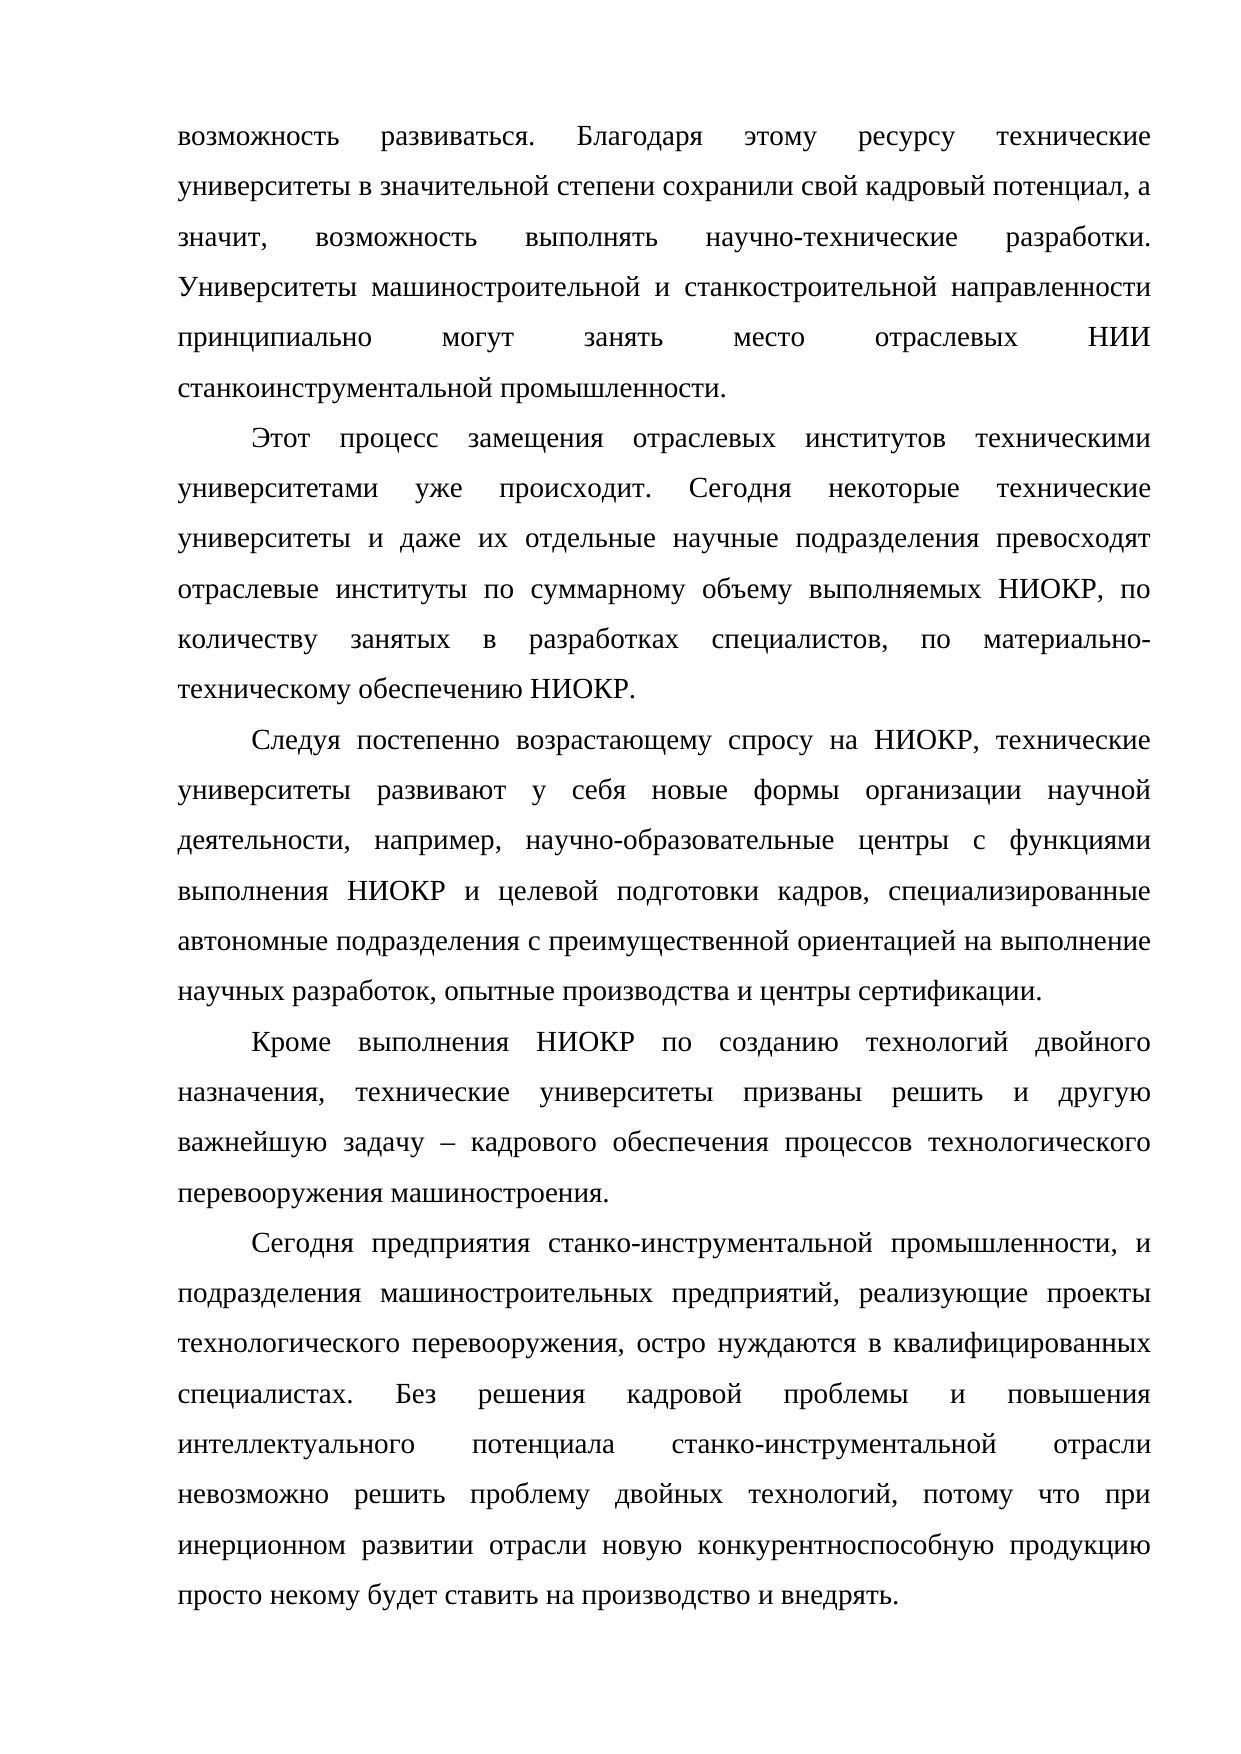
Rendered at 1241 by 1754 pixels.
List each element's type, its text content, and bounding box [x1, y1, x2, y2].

text Этот процесс замещения отраслевых институтов техническими университетами уже происходит. Сегодня некоторые технические университеты и даже их отдельные научные подразделения превосходят отраслевые институты по суммарному объему выполняемых НИОКР, по количеству занятых в разработках специалистов, по материально-техническому обеспечению НИОКР. [177, 420, 1152, 705]
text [177, 118, 1152, 403]
text Следуя постепенно возрастающему спросу на НИОКР, технические университеты развивают у себя новые формы организации научной деятельности, например, научно-образовательные центры с функциями выполнения НИОКР и целевой подготовки кадров, специализированные автономные подразделения с преимущественной ориентацией на выполнение научных разработок, опытные производства и центры сертификации. [177, 722, 1152, 1007]
text Сегодня предприятия станко-инструментальной промышленности, и подразделения машиностроительных предприятий, реализующие проекты технологического перевооружения, остро нуждаются в квалифицированных специалистах. Без решения кадровой проблемы и повышения интеллектуального потенциала станко-инструментальной отрасли невозможно решить проблему двойных технологий, потому что при инерционном развитии отрасли новую конкурентноспособную продукцию просто некому будет ставить на производство и внедрять. [177, 1225, 1152, 1611]
text Кроме выполнения НИОКР по созданию технологий двойного назначения, технические университеты призваны решить и другую важнейшую задачу – кадрового обеспечения процессов технологического перевооружения машиностроения. [177, 1024, 1152, 1208]
